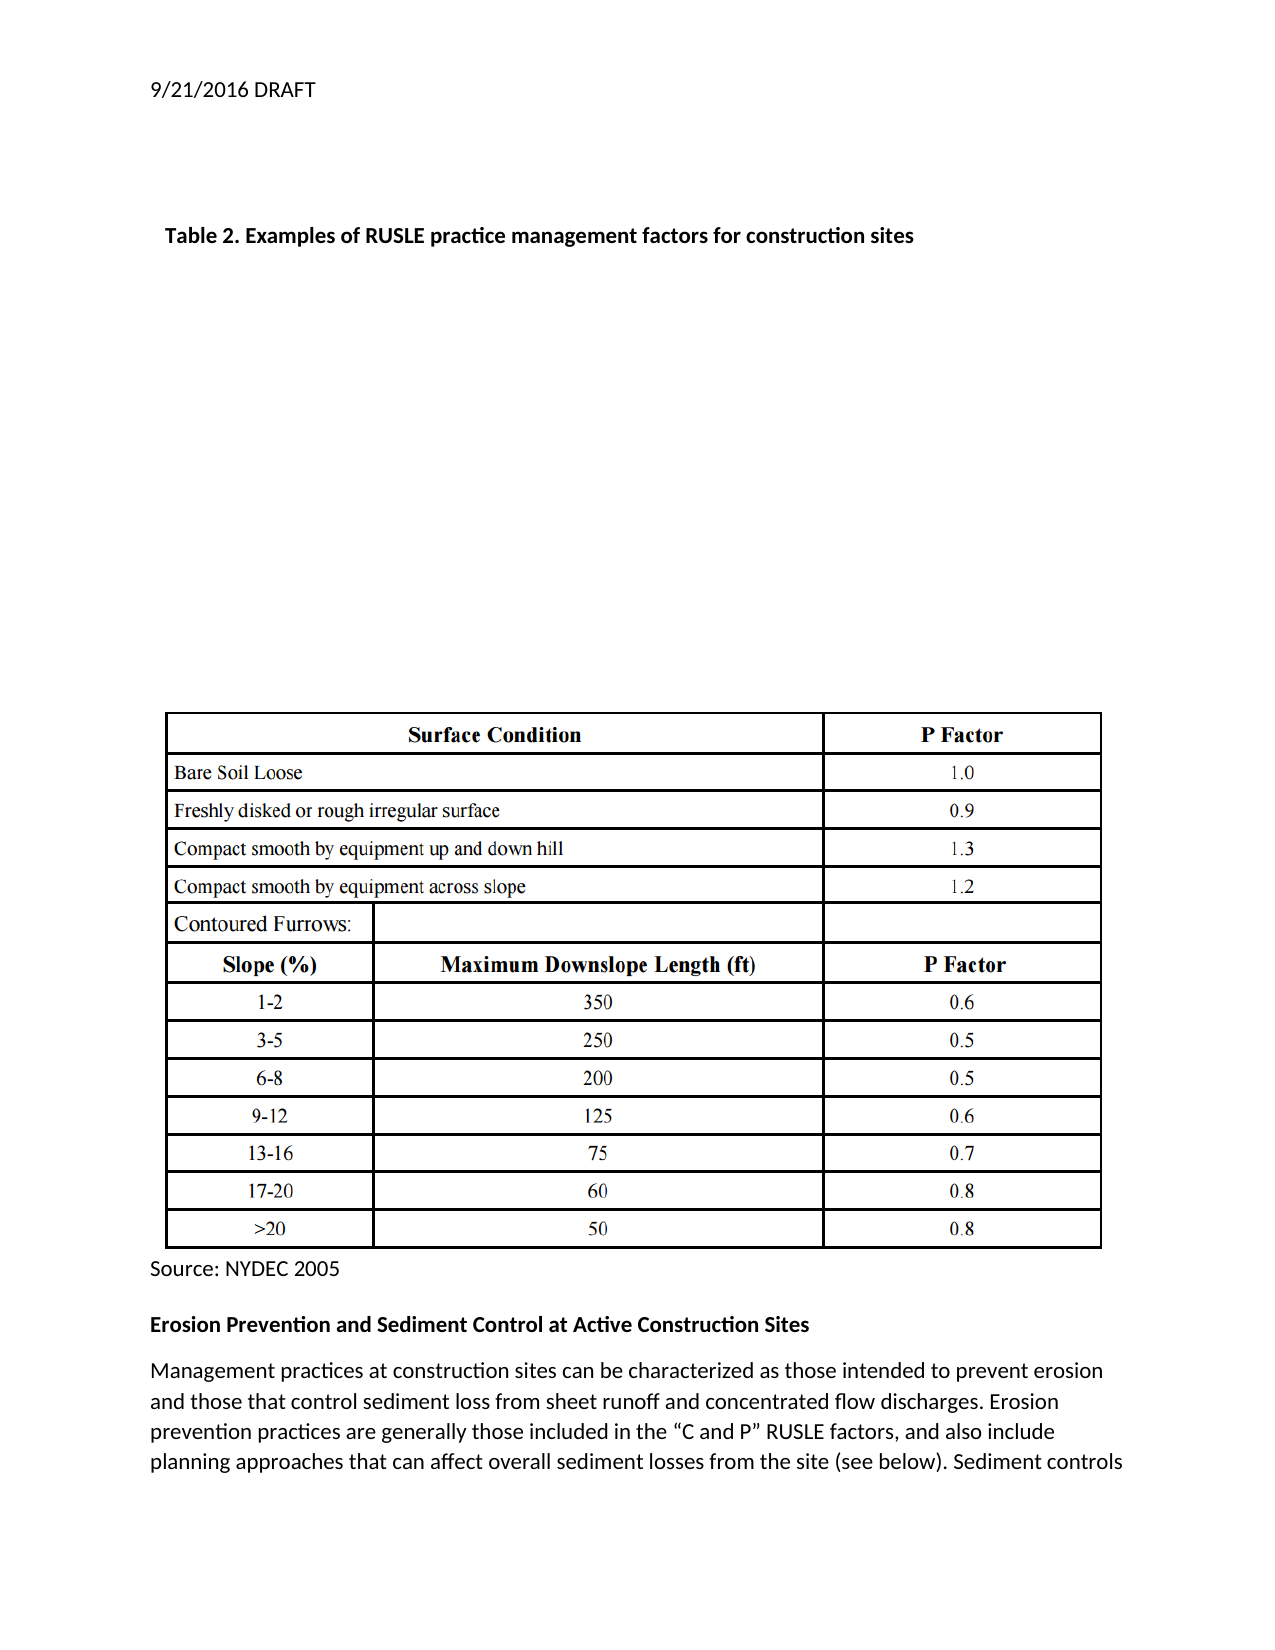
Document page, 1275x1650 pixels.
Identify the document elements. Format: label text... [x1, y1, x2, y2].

text Source: NYDEC 2005 [150, 1254, 1125, 1282]
picture [150, 701, 1115, 1254]
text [150, 1357, 1125, 1475]
text Erosion Prevention and Sediment Control at Active Construction Sites [150, 1310, 1125, 1338]
